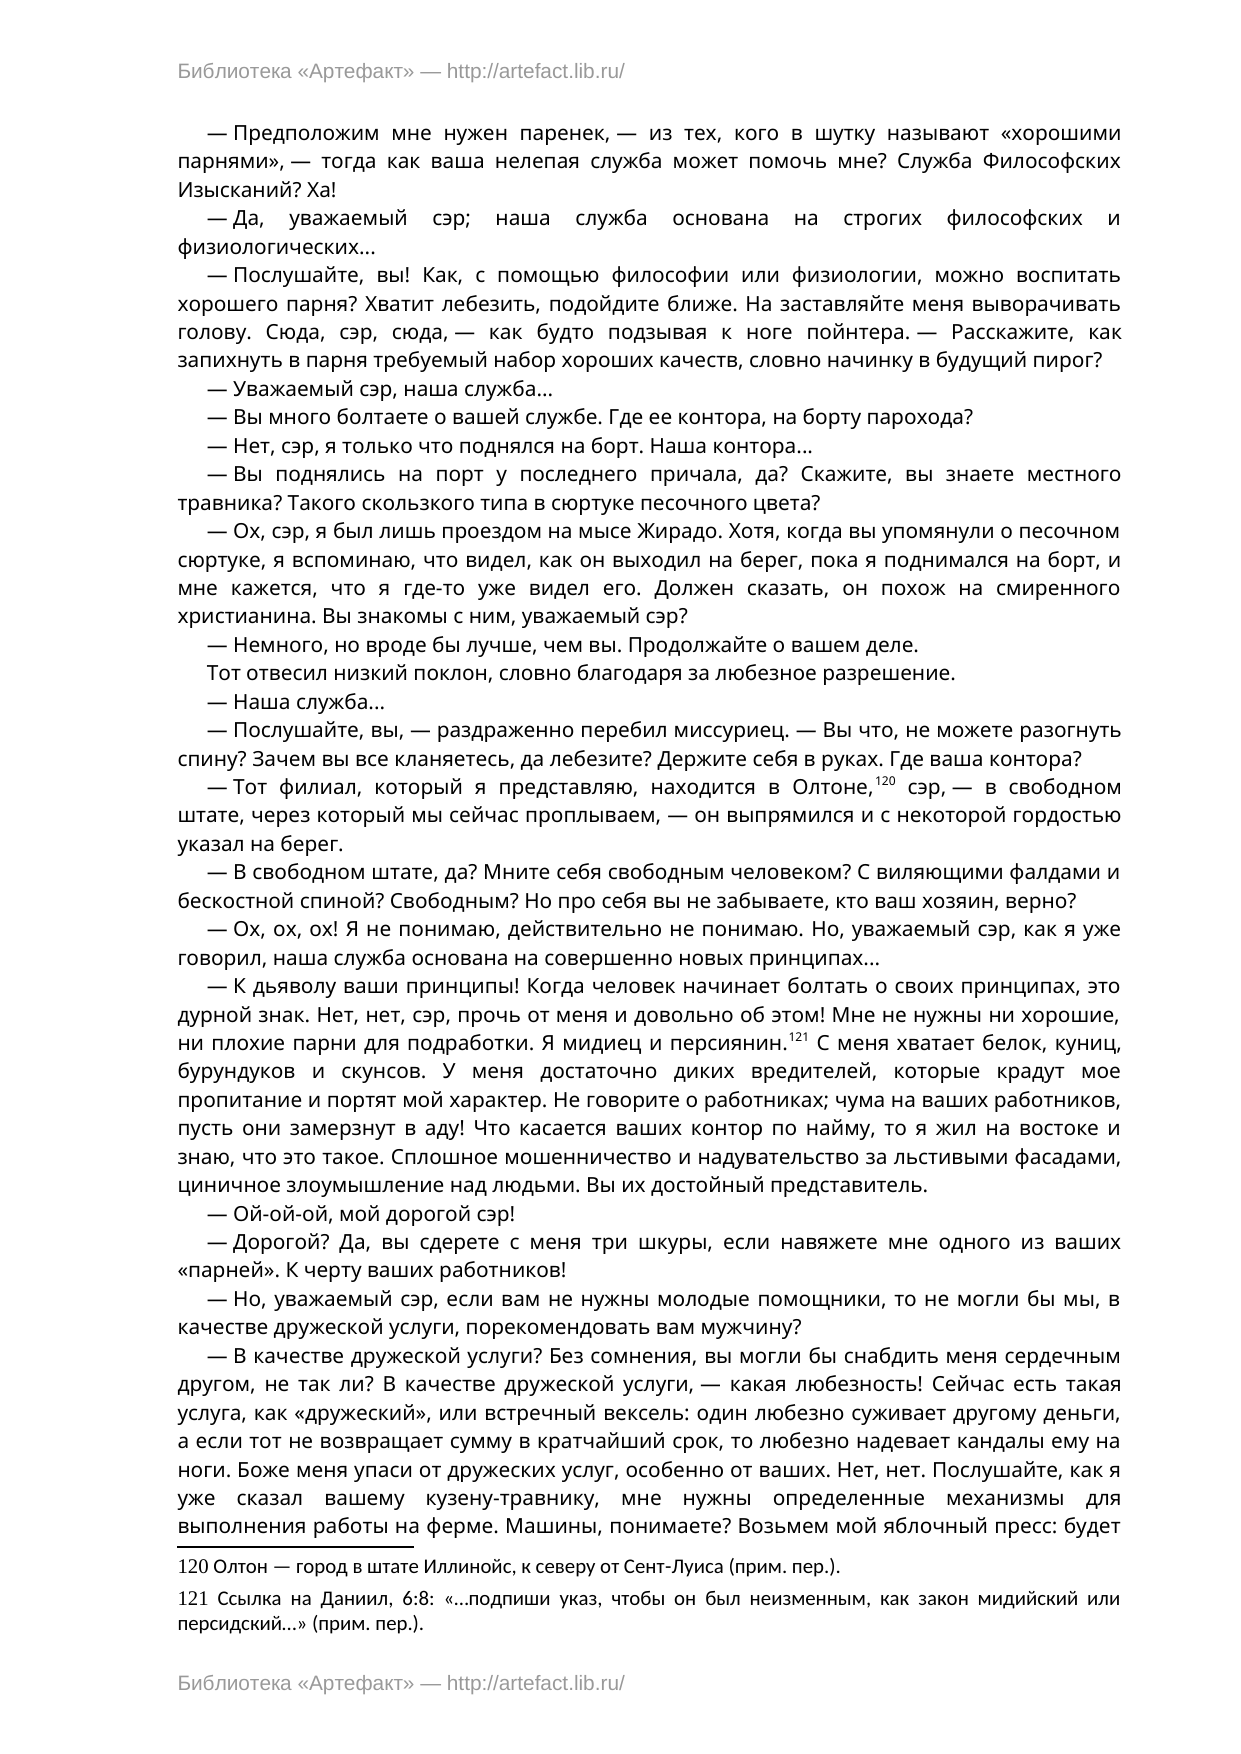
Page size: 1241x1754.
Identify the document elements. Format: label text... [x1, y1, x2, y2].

text — К дьяволу ваши принципы! Когда человек начинает болтать о своих принципах, это дурной знак. Нет, нет, сэр, прочь от меня и довольно об этом! Мне не нужны ни хорошие, ни плохие парни для подработки. Я мидиец и персиянин. С меня хватает белок, куниц, бурундуков и скунсов. У меня достаточно диких вредителей, которые крадут мое пропитание и портят мой характер. Не говорите о работниках; чума на ваших работников, пусть они замерзнут в аду! Что касается ваших контор по найму, то я жил на востоке и знаю, что это такое. Сплошное мошенничество и надувательство за льстивыми фасадами, циничное злоумышление над людьми. Вы их достойный представитель. [177, 971, 1122, 1199]
text — Тот филиал, который я представляю, находится в Олтоне, сэр, — в свободном штате, через который мы сейчас проплываем, — он выпрямился и с некоторой гордостью указал на берег. [177, 772, 1122, 857]
text — Наша служба... [177, 687, 1122, 715]
text — Послушайте, вы! Как, с помощью философии или физиологии, можно воспитать хорошего парня? Хватит лебезить, подойдите ближе. На заставляйте меня выворачивать голову. Сюда, сэр, сюда, — как будто подзывая к ноге пойнтера. — Расскажите, как запихнуть в парня требуемый набор хороших качеств, словно начинку в будущий пирог? [177, 260, 1122, 374]
text Тот отвесил низкий поклон, словно благодаря за любезное разрешение. [177, 658, 1122, 687]
text — В свободном штате, да? Мните себя свободным человеком? С виляющими фалдами и бескостной спиной? Свободным? Но про себя вы не забываете, кто ваш хозяин, верно? [177, 857, 1122, 914]
text — Дорогой? Да, вы сдерете с меня три шкуры, если навяжете мне одного из ваших «парней». К черту ваших работников! [177, 1227, 1122, 1284]
text — Уважаемый сэр, наша служба... [177, 374, 1122, 402]
text — Предположим мне нужен паренек, — из тех, кого в шутку называют «хорошими парнями», — тогда как ваша нелепая служба может помочь мне? Служба Философских Изысканий? Ха! [177, 118, 1122, 203]
text — Ой-ой-ой, мой дорогой сэр! [177, 1199, 1122, 1227]
text — Да, уважаемый сэр; наша служба основана на строгих философских и физиологических... [177, 203, 1122, 260]
text — Послушайте, вы, — раздраженно перебил миссуриец. — Вы что, не можете разогнуть спину? Зачем вы все кланяетесь, да лебезите? Держите себя в руках. Где ваша контора? [177, 715, 1122, 772]
text — Ох, сэр, я был лишь проездом на мысе Жирадо. Хотя, когда вы упомянули о песочном сюртуке, я вспоминаю, что видел, как он выходил на берег, пока я поднимался на борт, и мне кажется, что я где-то уже видел его. Должен сказать, он похож на смиренного христианина. Вы знакомы с ним, уважаемый сэр? [177, 516, 1122, 630]
text — Вы поднялись на порт у последнего причала, да? Скажите, вы знаете местного травника? Такого скользкого типа в сюртуке песочного цвета? [177, 459, 1122, 516]
text — Немного, но вроде бы лучше, чем вы. Продолжайте о вашем деле. [177, 630, 1122, 658]
text — Ох, ох, ох! Я не понимаю, действительно не понимаю. Но, уважаемый сэр, как я уже говорил, наша служба основана на совершенно новых принципах... [177, 914, 1122, 971]
text — Вы много болтаете о вашей службе. Где ее контора, на борту парохода? [177, 402, 1122, 431]
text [177, 1341, 1122, 1540]
text — Но, уважаемый сэр, если вам не нужны молодые помощники, то не могли бы мы, в качестве дружеской услуги, порекомендовать вам мужчину? [177, 1284, 1122, 1341]
text — Нет, сэр, я только что поднялся на борт. Наша контора... [177, 431, 1122, 459]
